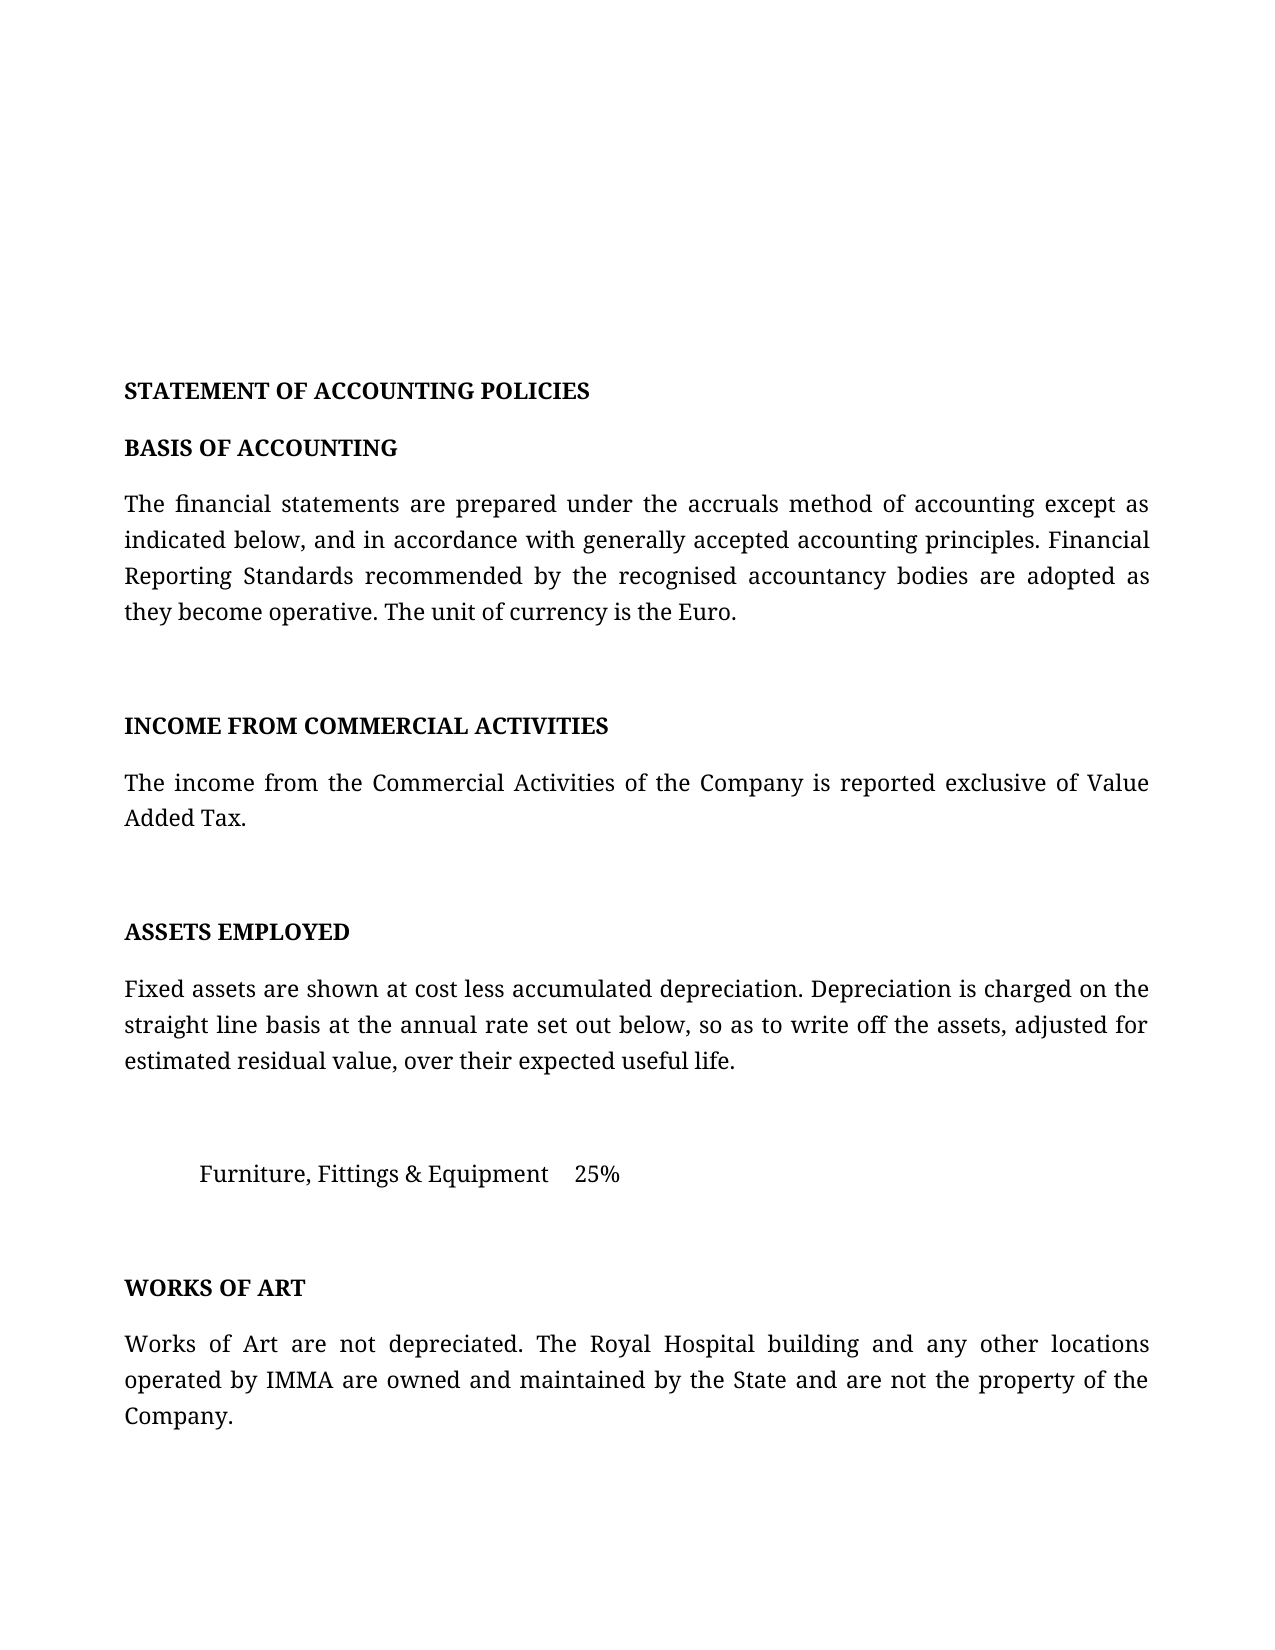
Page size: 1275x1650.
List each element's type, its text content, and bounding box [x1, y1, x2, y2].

text ASSETS EMPLOYED [124, 916, 1151, 947]
text Works of Art are not depreciated. The Royal Hospital building and any other locations operated by IMMA are owned and maintained by the State and are not the property of the Company. [124, 1328, 1151, 1432]
text WORKS OF ART [124, 1272, 1151, 1303]
text Fixed assets are shown at cost less accumulated depreciation. Depreciation is charged on the straight line basis at the annual rate set out below, so as to write off the assets, adjusted for estimated residual value, over their expected useful life. [124, 973, 1151, 1076]
text STATEMENT OF ACCOUNTING POLICIES [124, 375, 1151, 406]
text BASIS OF ACCOUNTING [124, 432, 1151, 463]
text Furniture, Fittings & Equipment 25% [124, 1158, 1151, 1189]
text The financial statements are prepared under the accruals method of accounting except as indicated below, and in accordance with generally accepted accounting principles. Financial Reporting Standards recommended by the recognised accountancy bodies are adopted as they become operative. The unit of currency is the Euro. [124, 488, 1151, 627]
text INCOME FROM COMMERCIAL ACTIVITIES [124, 710, 1151, 741]
text The income from the Commercial Activities of the Company is reported exclusive of Value Added Tax. [124, 766, 1151, 834]
